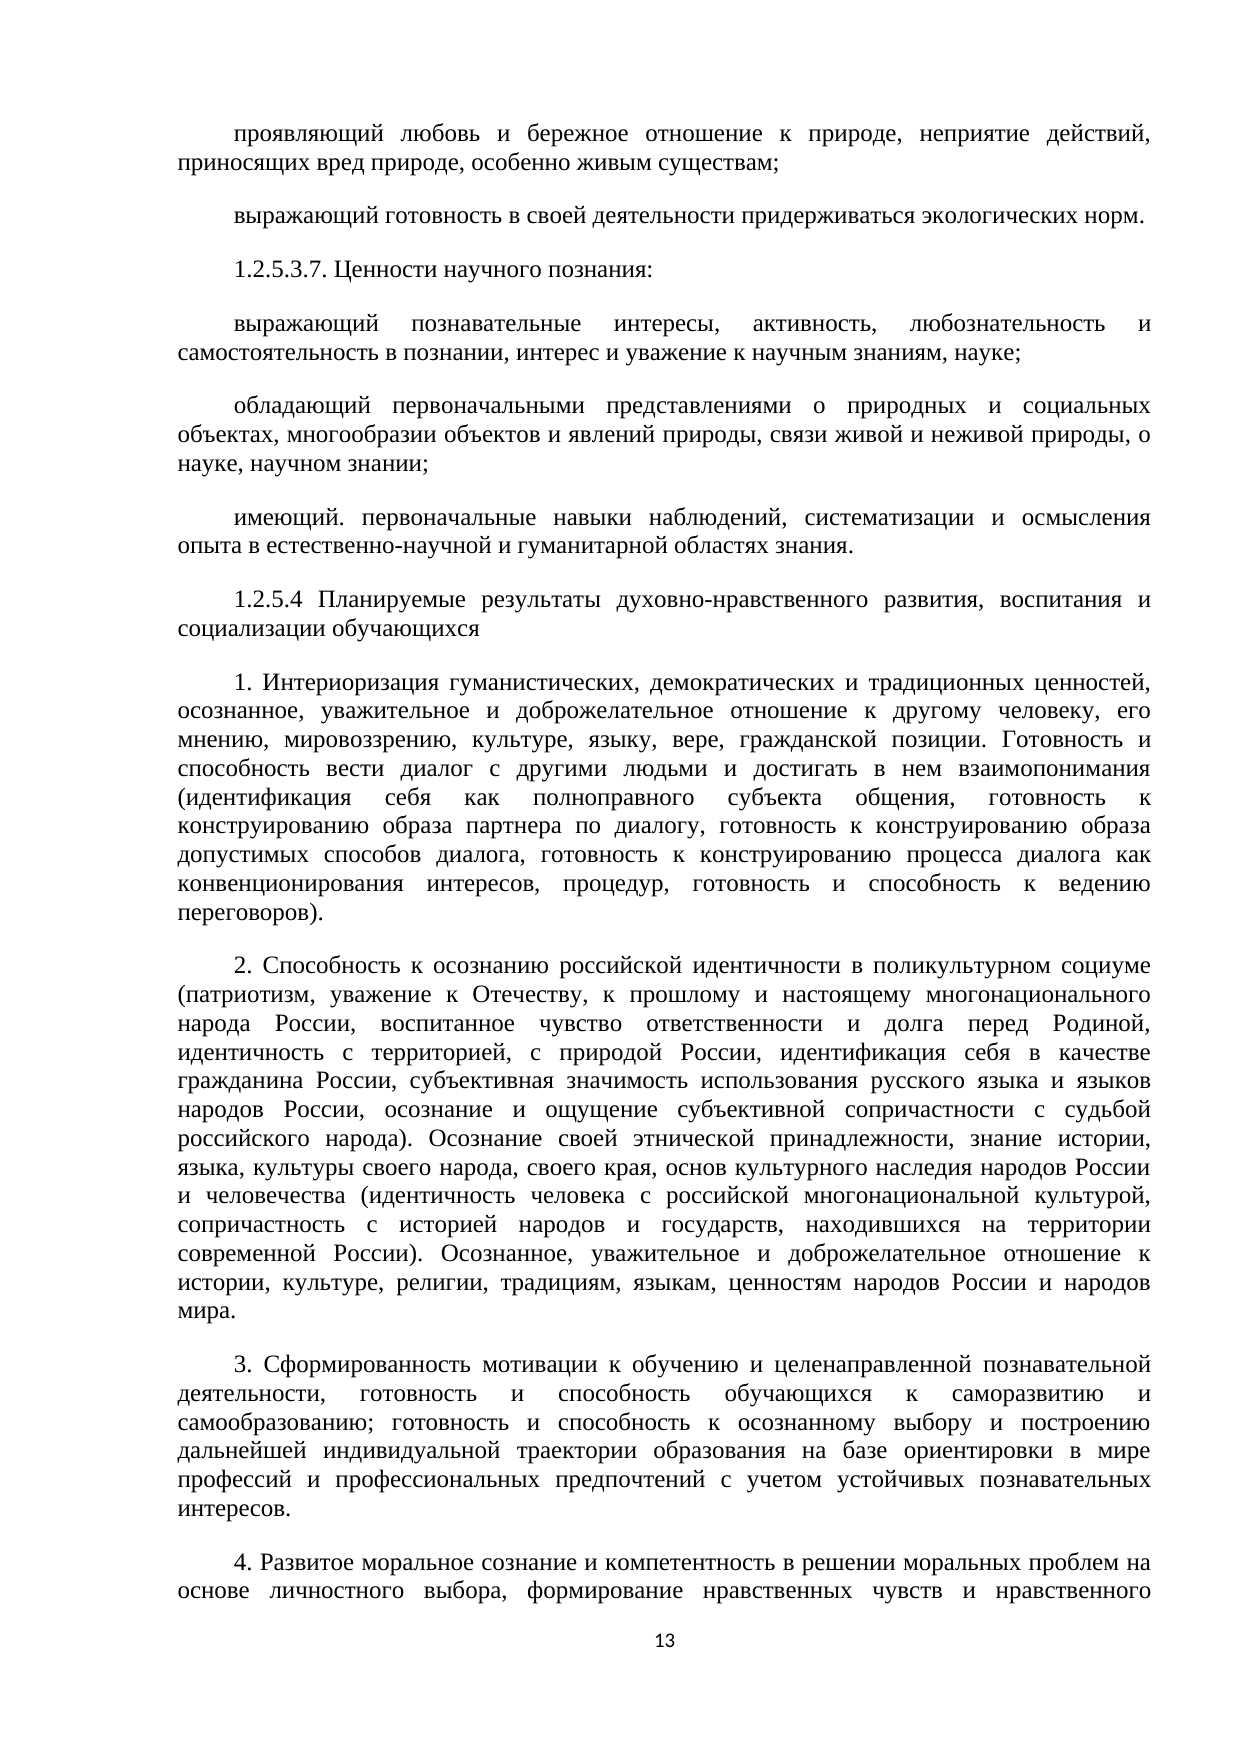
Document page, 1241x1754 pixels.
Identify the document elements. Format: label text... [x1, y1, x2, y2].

text проявляющий любовь и бережное отношение к природе, неприятие действий, приносящих вред природе, особенно живым существам; [177, 118, 1152, 176]
text 3. Сформированность мотивации к обучению и целенаправленной познавательной деятельности, готовность и способность обучающихся к саморазвитию и самообразованию; готовность и способность к осознанному выбору и построению дальнейшей индивидуальной траектории образования на базе ориентировки в мире профессий и профессиональных предпочтений с учетом устойчивых познавательных интересов. [177, 1349, 1152, 1522]
text обладающий первоначальными представлениями о природных и социальных объектах, многообразии объектов и явлений природы, связи живой и неживой природы, о науке, научном знании; [177, 391, 1152, 477]
text выражающий готовность в своей деятельности придерживаться экологических норм. [177, 201, 1152, 229]
text 1.2.5.3.7. Ценности научного познания: [177, 254, 1152, 283]
text 1. Интериоризация гуманистических, демократических и традиционных ценностей, осознанное, уважительное и доброжелательное отношение к другому человеку, его мнению, мировоззрению, культуре, языку, вере, гражданской позиции. Готовность и способность вести диалог с другими людьми и достигать в нем взаимопонимания (идентификация себя как полноправного субъекта общения, готовность к конструированию образа партнера по диалогу, готовность к конструированию образа допустимых способов диалога, готовность к конструированию процесса диалога как конвенционирования интересов, процедур, готовность и способность к ведению переговоров). [177, 667, 1152, 926]
text 2. Способность к осознанию российской идентичности в поликультурном социуме (патриотизм, уважение к Отечеству, к прошлому и настоящему многонационального народа России, воспитанное чувство ответственности и долга перед Родиной, идентичность с территорией, с природой России, идентификация себя в качестве гражданина России, субъективная значимость использования русского языка и языков народов России, осознание и ощущение субъективной сопричастности с судьбой российского народа). Осознание своей этнической принадлежности, знание истории, языка, культуры своего народа, своего края, основ культурного наследия народов России и человечества (идентичность человека с российской многонациональной культурой, сопричастность с историей народов и государств, находившихся на территории современной России). Осознанное, уважительное и доброжелательное отношение к истории, культуре, религии, традициям, языкам, ценностям народов России и народов мира. [177, 951, 1152, 1324]
text выражающий познавательные интересы, активность, любознательность и самостоятельность в познании, интерес и уважение к научным знаниям, науке; [177, 308, 1152, 366]
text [177, 1547, 1152, 1604]
text имеющий. первоначальные навыки наблюдений, систематизации и осмысления опыта в естественно-научной и гуманитарной областях знания. [177, 502, 1152, 559]
text 1.2.5.4 Планируемые результаты духовно-нравственного развития, воспитания и социализации обучающихся [177, 584, 1152, 642]
